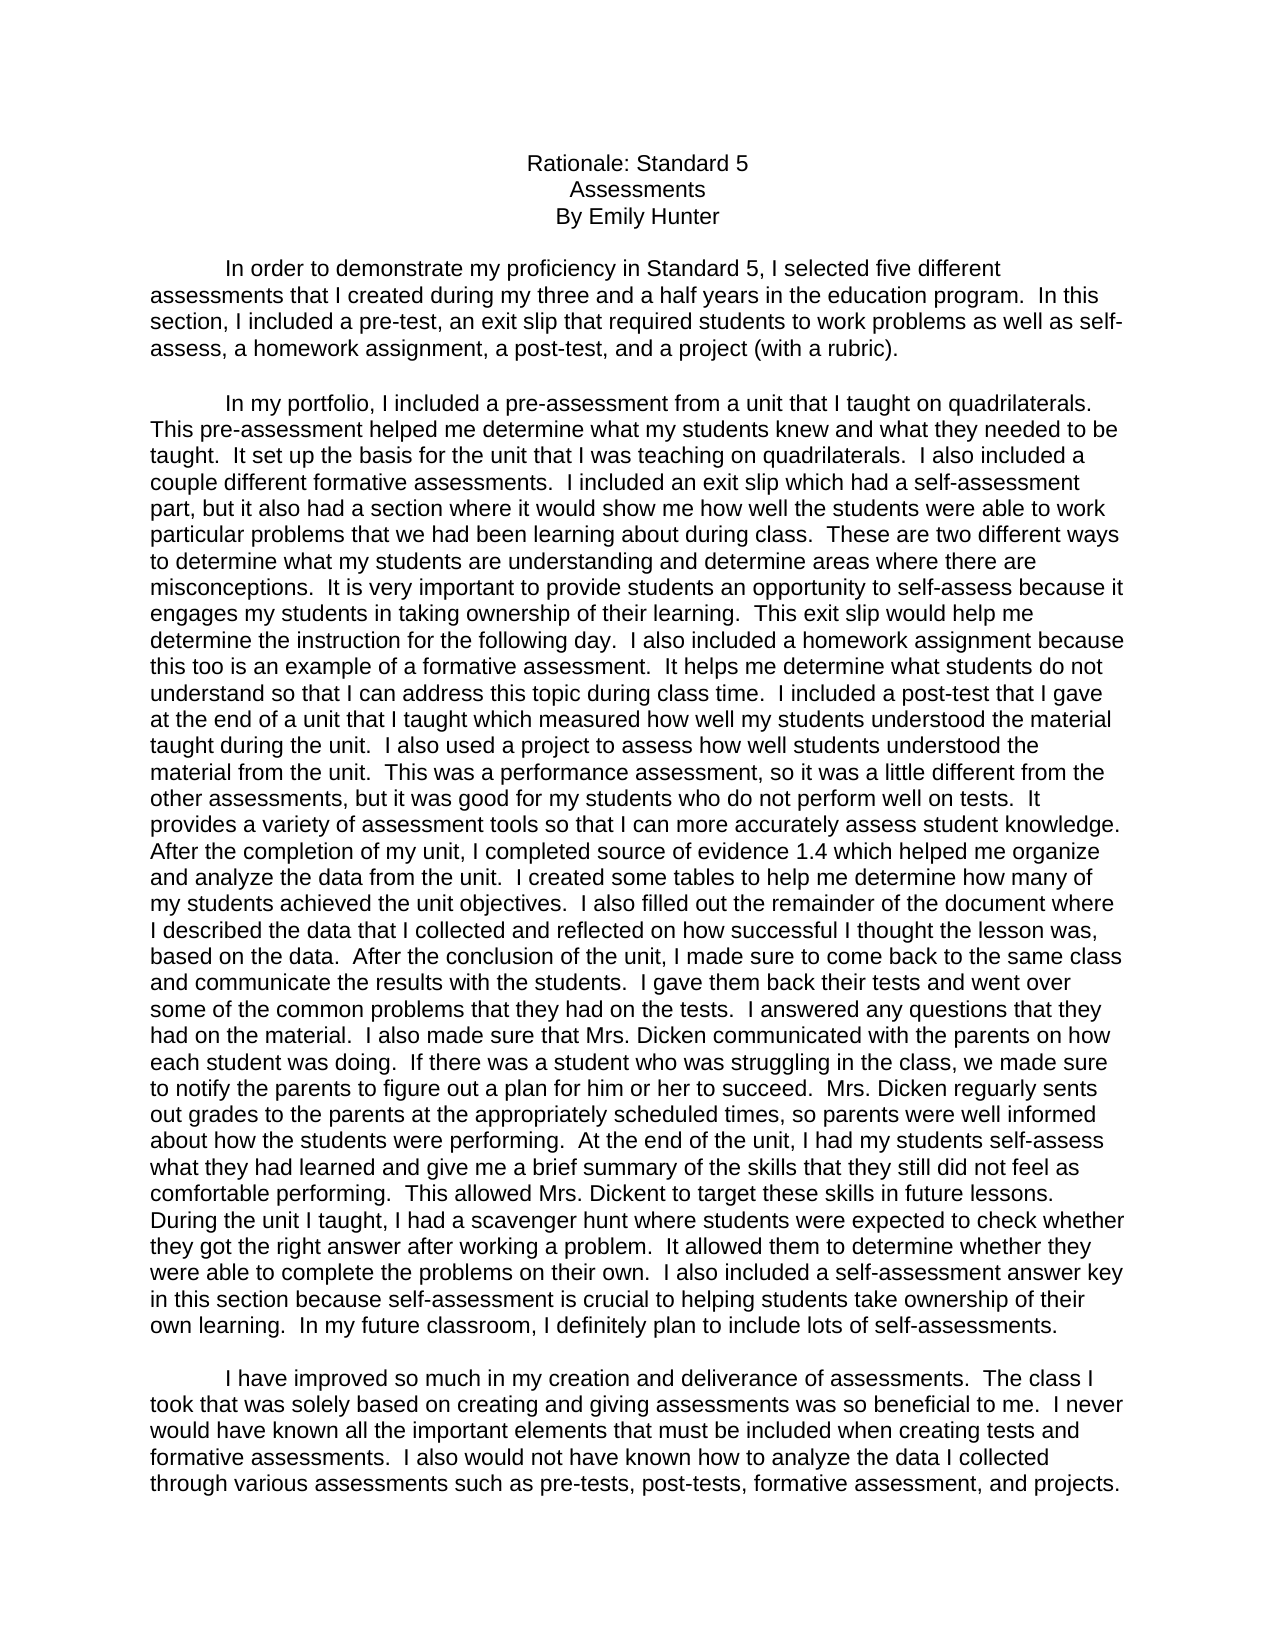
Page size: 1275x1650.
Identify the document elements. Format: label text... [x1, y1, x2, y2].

text Rationale: Standard 5 [150, 150, 1125, 176]
text Assessments [150, 176, 1125, 203]
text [150, 1365, 1125, 1496]
text In order to demonstrate my proficiency in Standard 5, I selected five different assessments that I created during my three and a half years in the education program. In this section, I included a pre-test, an exit slip that required students to work problems as well as self-assess, a homework assignment, a post-test, and a project (with a rubric). [150, 255, 1125, 361]
text By Emily Hunter [150, 203, 1125, 229]
text In my portfolio, I included a pre-assessment from a unit that I taught on quadrilaterals. This pre-assessment helped me determine what my students knew and what they needed to be taught. It set up the basis for the unit that I was teaching on quadrilaterals. I also included a couple different formative assessments. I included an exit slip which had a self-assessment part, but it also had a section where it would show me how well the students were able to work particular problems that we had been learning about during class. These are two different ways to determine what my students are understanding and determine areas where there are misconceptions. It is very important to provide students an opportunity to self-assess because it engages my students in taking ownership of their learning. This exit slip would help me determine the instruction for the following day. I also included a homework assignment because this too is an example of a formative assessment. It helps me determine what students do not understand so that I can address this topic during class time. I included a post-test that I gave at the end of a unit that I taught which measured how well my students understood the material taught during the unit. I also used a project to assess how well students understood the material from the unit. This was a performance assessment, so it was a little different from the other assessments, but it was good for my students who do not perform well on tests. It provides a variety of assessment tools so that I can more accurately assess student knowledge. After the completion of my unit, I completed source of evidence 1.4 which helped me organize and analyze the data from the unit. I created some tables to help me determine how many of my students achieved the unit objectives. I also filled out the remainder of the document where I described the data that I collected and reflected on how successful I thought the lesson was, based on the data. After the conclusion of the unit, I made sure to come back to the same class and communicate the results with the students. I gave them back their tests and went over some of the common problems that they had on the tests. I answered any questions that they had on the material. I also made sure that Mrs. Dicken communicated with the parents on how each student was doing. If there was a student who was struggling in the class, we made sure to notify the parents to figure out a plan for him or her to succeed. Mrs. Dicken reguarly sents out grades to the parents at the appropriately scheduled times, so parents were well informed about how the students were performing. At the end of the unit, I had my students self-assess what they had learned and give me a brief summary of the skills that they still did not feel as comfortable performing. This allowed Mrs. Dickent to target these skills in future lessons. During the unit I taught, I had a scavenger hunt where students were expected to check whether they got the right answer after working a problem. It allowed them to determine whether they were able to complete the problems on their own. I also included a self-assessment answer key in this section because self-assessment is crucial to helping students take ownership of their own learning. In my future classroom, I definitely plan to include lots of self-assessments. [150, 389, 1125, 1338]
